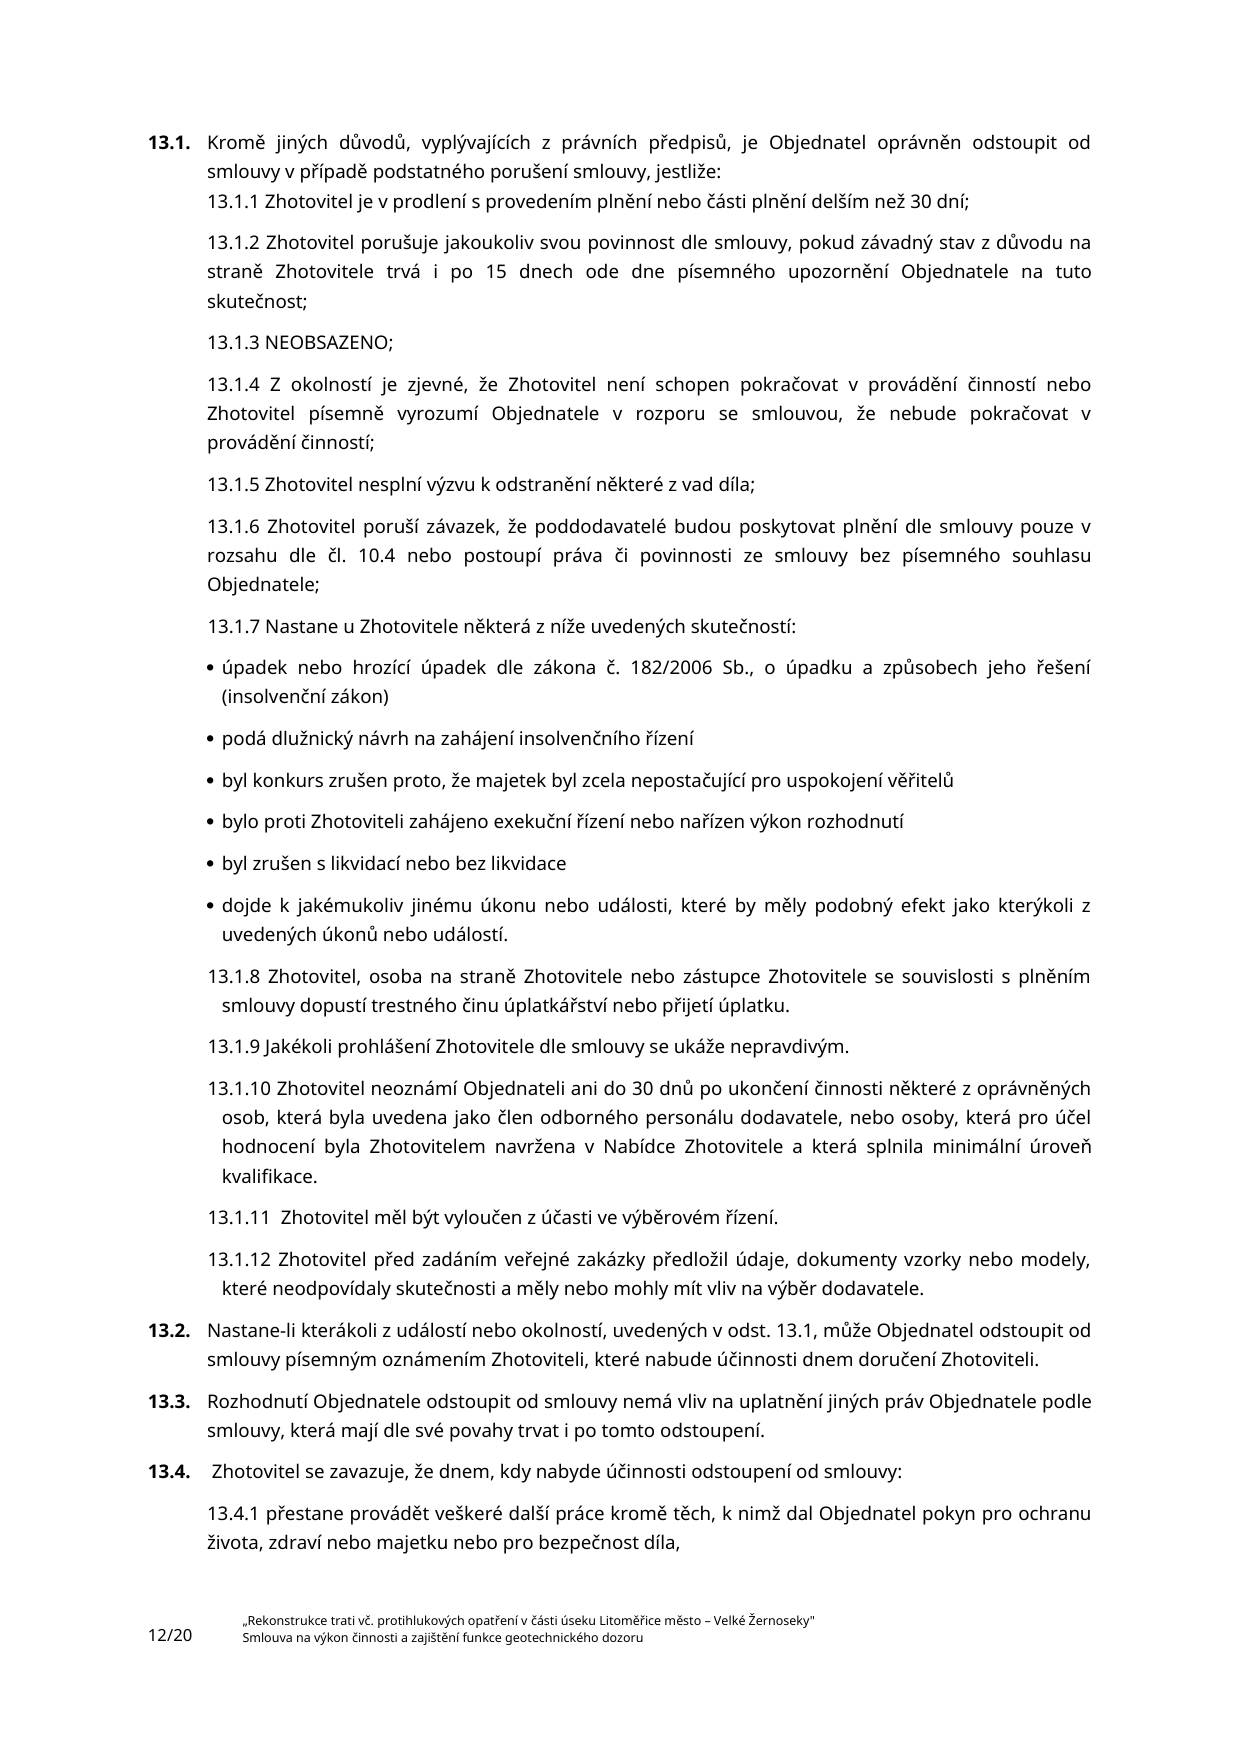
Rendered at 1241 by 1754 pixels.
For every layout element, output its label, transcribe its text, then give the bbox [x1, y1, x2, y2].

list bylo proti Zhotoviteli zahájeno exekuční řízení nebo nařízen výkon rozhodnutí [207, 806, 1092, 835]
text 13.1. Kromě jiných důvodů, vyplývajících z právních předpisů, je Objednatel oprávněn odstoupit od smlouvy v případě podstatného porušení smlouvy, jestliže: [148, 126, 1092, 185]
text 13.1.10 Zhotovitel neoznámí Objednateli ani do 30 dnů po ukončení činnosti některé z oprávněných osob, která byla uvedena jako člen odborného personálu dodavatele, nebo osoby, která pro účel hodnocení byla Zhotovitelem navržena v Nabídce Zhotovitele a která splnila minimální úroveň kvalifikace. [207, 1072, 1092, 1189]
text 13.1.11 Zhotovitel měl být vyloučen z účasti ve výběrovém řízení. [207, 1201, 1092, 1231]
text 13.1.2 Zhotovitel porušuje jakoukoliv svou povinnost dle smlouvy, pokud závadný stav z důvodu na straně Zhotovitele trvá i po 15 dnech ode dne písemného upozornění Objednatele na tuto skutečnost; [207, 226, 1092, 314]
text 13.3. Rozhodnutí Objednatele odstoupit od smlouvy nemá vliv na uplatnění jiných práv Objednatele podle smlouvy, která mají dle své povahy trvat i po tomto odstoupení. [148, 1385, 1092, 1443]
list dojde k jakémukoliv jinému úkonu nebo události, které by měly podobný efekt jako kterýkoli z uvedených úkonů nebo událostí. [207, 889, 1092, 947]
list podá dlužnický návrh na zahájení insolvenčního řízení [207, 722, 1092, 751]
text 13.1.7 Nastane u Zhotovitele některá z níže uvedených skutečností: [207, 610, 1092, 639]
text 13.2. Nastane-li kterákoli z událostí nebo okolností, uvedených v odst. 13.1, může Objednatel odstoupit od smlouvy písemným oznámením Zhotoviteli, které nabude účinnosti dnem doručení Zhotoviteli. [148, 1314, 1092, 1372]
text 13.1.8 Zhotovitel, osoba na straně Zhotovitele nebo zástupce Zhotovitele se souvislosti s plněním smlouvy dopustí trestného činu úplatkářství nebo přijetí úplatku. [207, 960, 1092, 1018]
text 13.1.6 Zhotovitel poruší závazek, že poddodavatelé budou poskytovat plnění dle smlouvy pouze v rozsahu dle čl. 10.4 nebo postoupí práva či povinnosti ze smlouvy bez písemného souhlasu Objednatele; [207, 510, 1092, 597]
list byl zrušen s likvidací nebo bez likvidace [207, 847, 1092, 876]
text 13.1.4 Z okolností je zjevné, že Zhotovitel není schopen pokračovat v provádění činností nebo Zhotovitel písemně vyrozumí Objednatele v rozporu se smlouvou, že nebude pokračovat v provádění činností; [207, 368, 1092, 456]
text 13.1.1 Zhotovitel je v prodlení s provedením plnění nebo části plnění delším než 30 dní; [207, 185, 1092, 214]
text 13.1.5 Zhotovitel nesplní výzvu k odstranění některé z vad díla; [207, 468, 1092, 497]
text 13.4.1 přestane provádět veškeré další práce kromě těch, k nimž dal Objednatel pokyn pro ochranu života, zdraví nebo majetku nebo pro bezpečnost díla, [207, 1497, 1092, 1556]
list byl konkurs zrušen proto, že majetek byl zcela nepostačující pro uspokojení věřitelů [207, 764, 1092, 793]
text 13.4. Zhotovitel se zavazuje, že dnem, kdy nabyde účinnosti odstoupení od smlouvy: [148, 1456, 1092, 1485]
list úpadek nebo hrozící úpadek dle zákona č. 182/2006 Sb., o úpadku a způsobech jeho řešení (insolvenční zákon) [207, 651, 1092, 710]
text 13.1.12 Zhotovitel před zadáním veřejné zakázky předložil údaje, dokumenty vzorky nebo modely, které neodpovídaly skutečnosti a měly nebo mohly mít vliv na výběr dodavatele. [207, 1243, 1092, 1301]
text 13.1.3 NEOBSAZENO; [207, 326, 1092, 356]
text 13.1.9 Jakékoli prohlášení Zhotovitele dle smlouvy se ukáže nepravdivým. [207, 1031, 1092, 1060]
